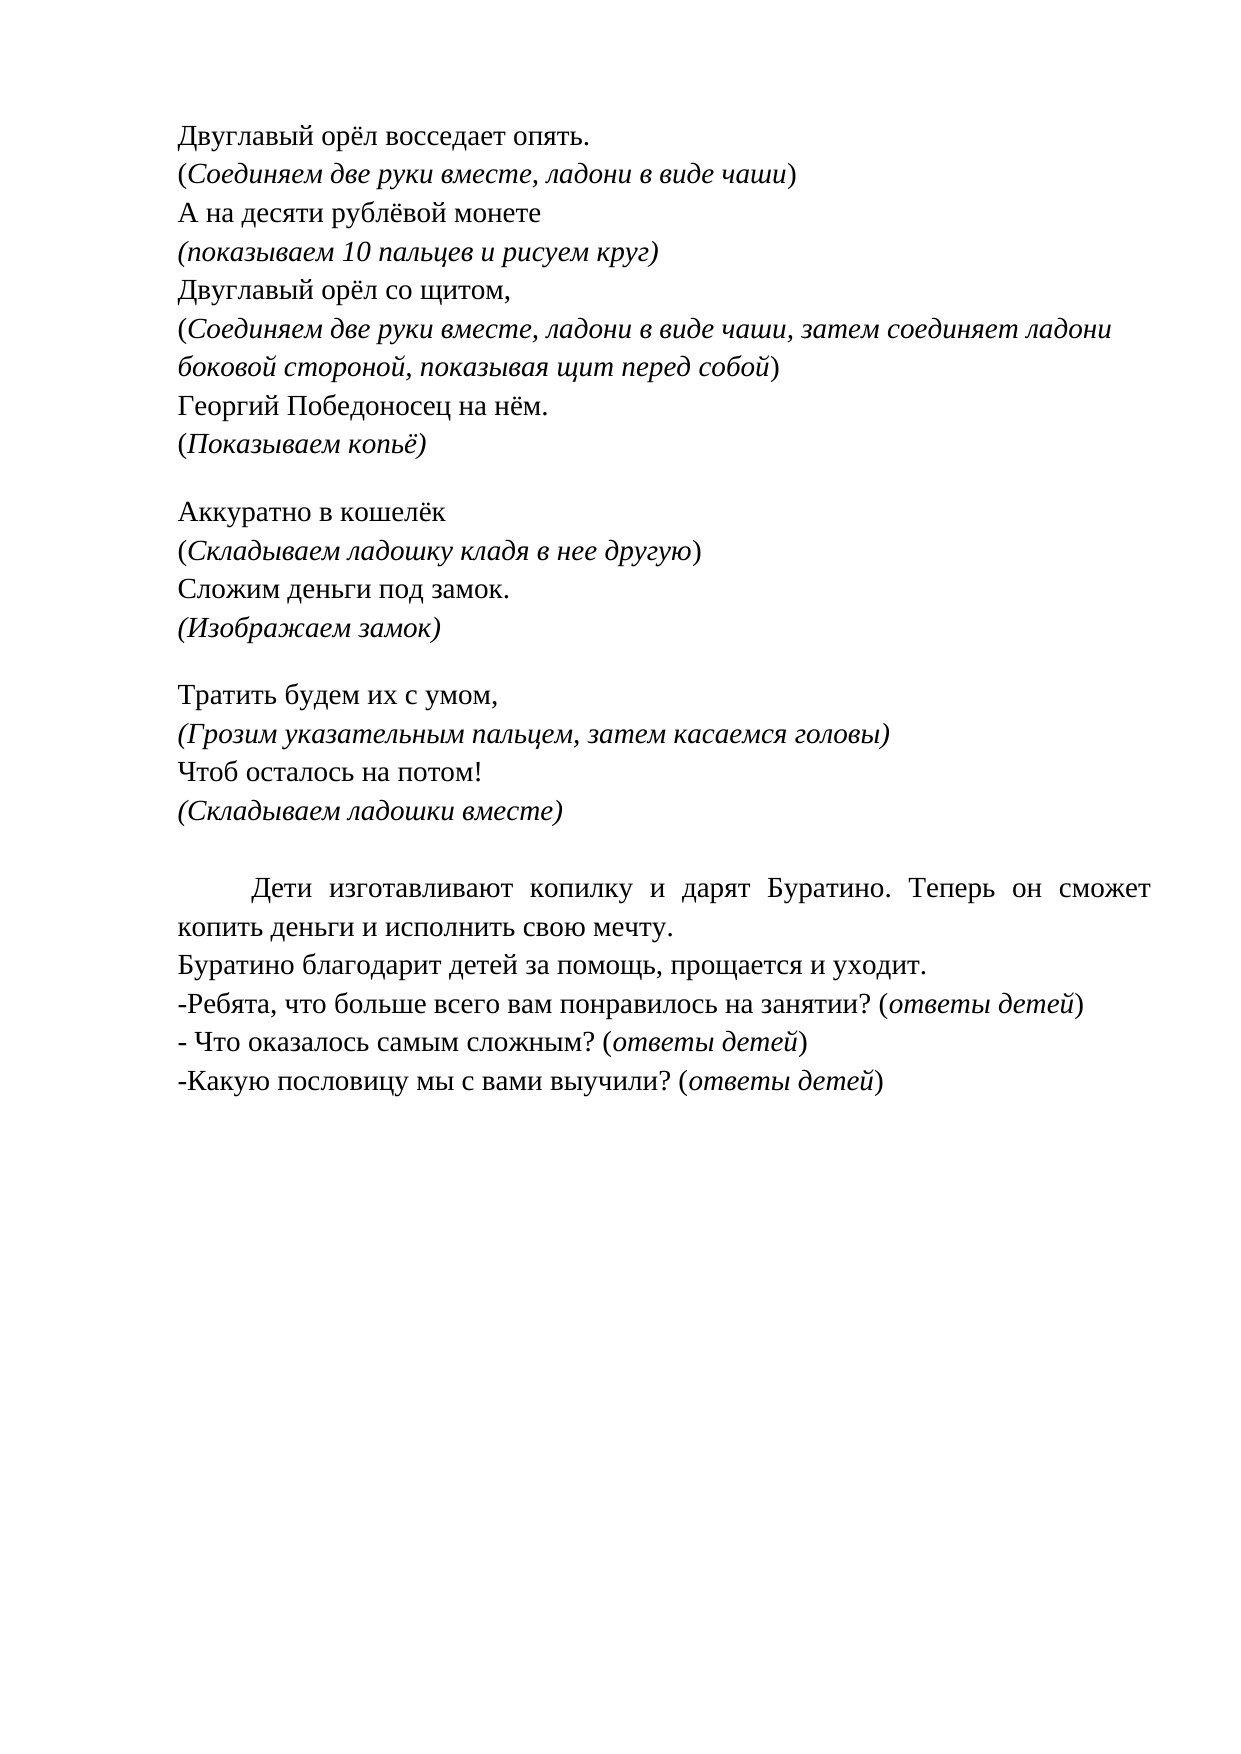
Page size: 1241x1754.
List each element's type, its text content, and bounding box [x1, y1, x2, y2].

text Дети изготавливают копилку и дарят Буратино. Теперь он сможет копить деньги и исполнить свою мечту. [177, 870, 1152, 942]
text А на десяти рублёвой монете [177, 195, 1152, 229]
text -Ребята, что больше всего вам понравилось на занятии? (ответы детей) [177, 986, 1152, 1019]
text Тратить будем их с умом, (Грозим указательным пальцем, затем касаемся головы) Чтоб осталось на потом! (Складываем ладошки вместе) [177, 677, 1152, 827]
text - Что оказалось самым сложным? (ответы детей) [177, 1024, 1152, 1058]
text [177, 118, 1152, 190]
text (Соединяем две руки вместе, ладони в виде чаши, затем соединяет ладони боковой стороной, показывая щит перед собой) Георгий Победоносец на нём. (Показываем копьё) [177, 311, 1152, 460]
text Аккуратно в кошелёк (Складываем ладошку кладя в нее другую) Сложим деньги под замок. (Изображаем замок) [177, 494, 1152, 643]
text Буратино благодарит детей за помощь, прощается и уходит. [177, 947, 1152, 981]
text -Какую пословицу мы с вами выучили? (ответы детей) [177, 1063, 1152, 1096]
text (показываем 10 пальцев и рисуем круг) Двуглавый орёл со щитом, [177, 234, 1152, 306]
